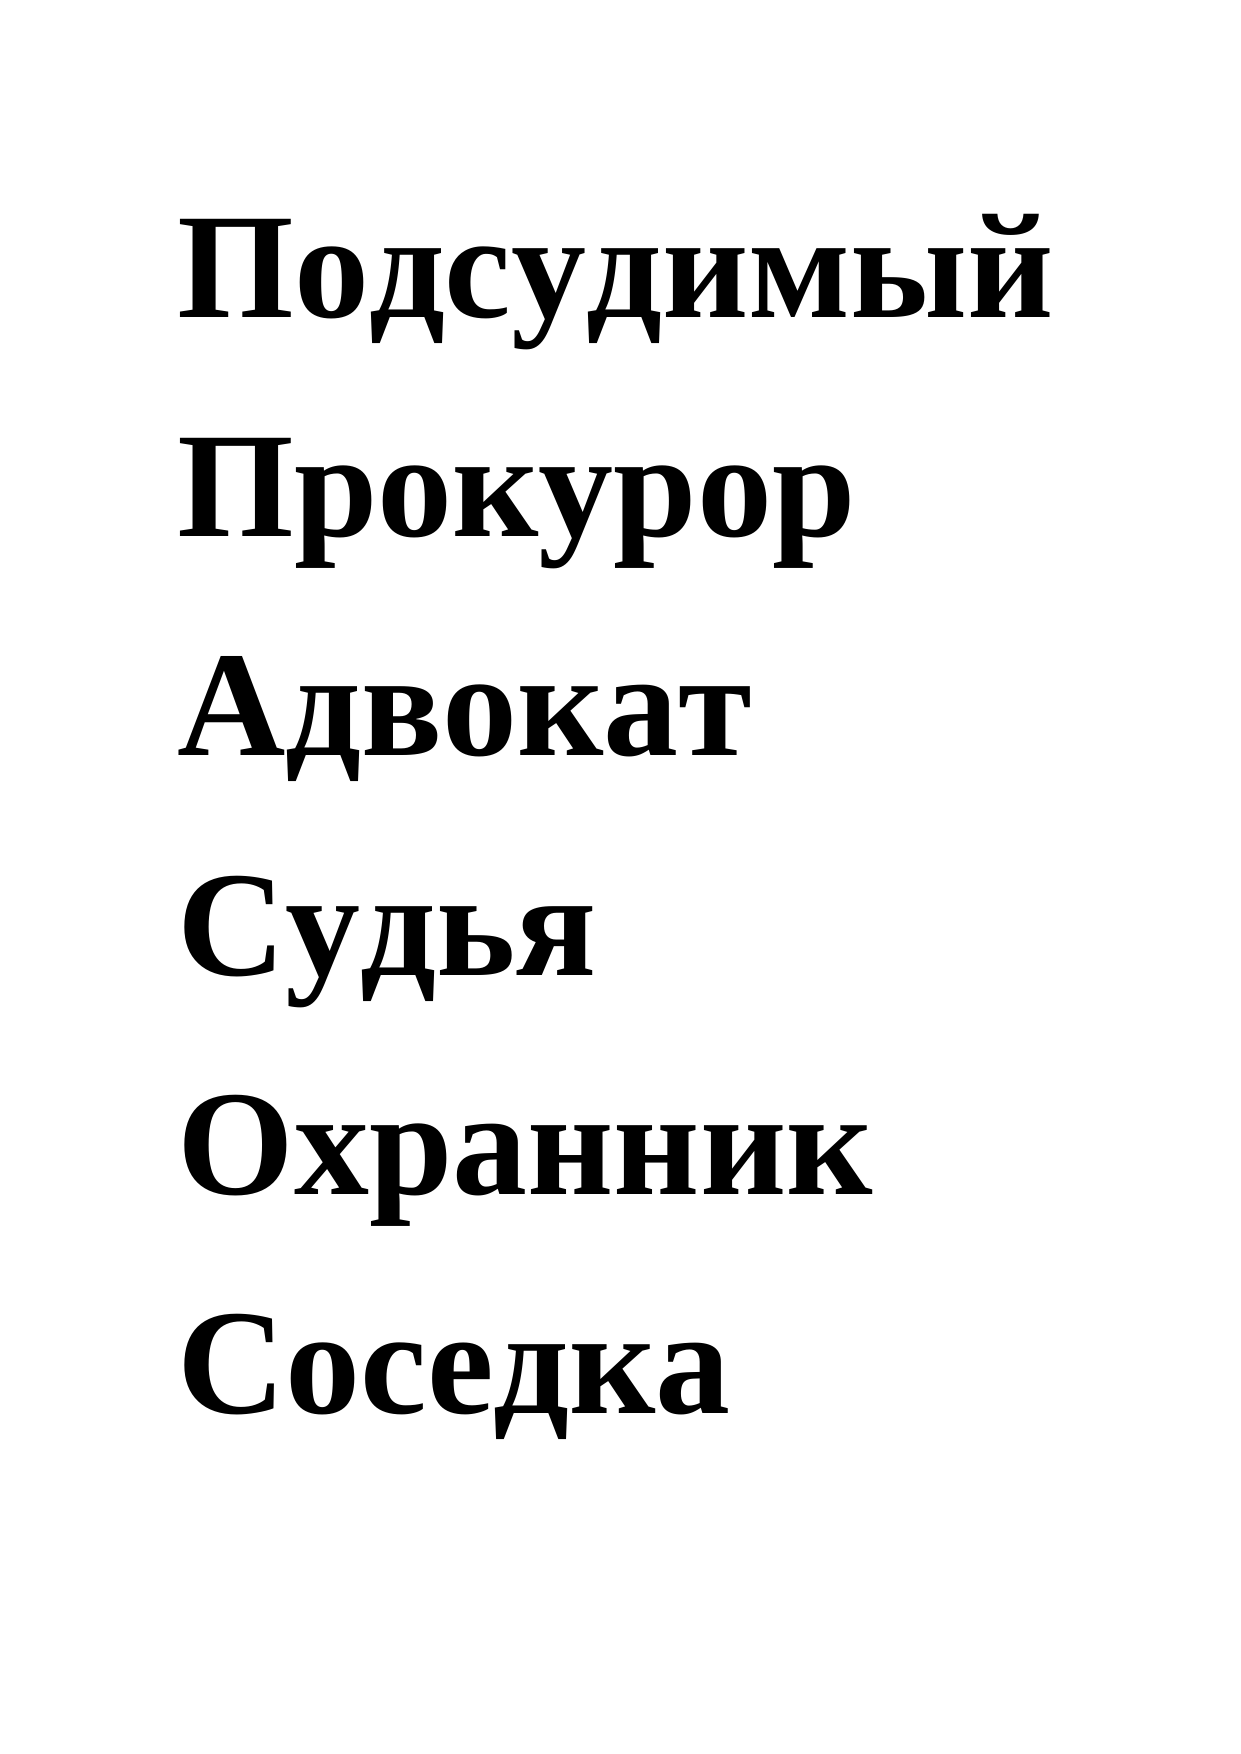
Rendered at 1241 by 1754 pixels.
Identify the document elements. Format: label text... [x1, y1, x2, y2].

text Подсудимый [177, 177, 1152, 350]
text Судья [177, 835, 1152, 1007]
text Прокурор [177, 397, 1152, 569]
text Охранник [177, 1054, 1152, 1227]
text Соседка [177, 1273, 1152, 1446]
text Адвокат [177, 616, 1152, 788]
